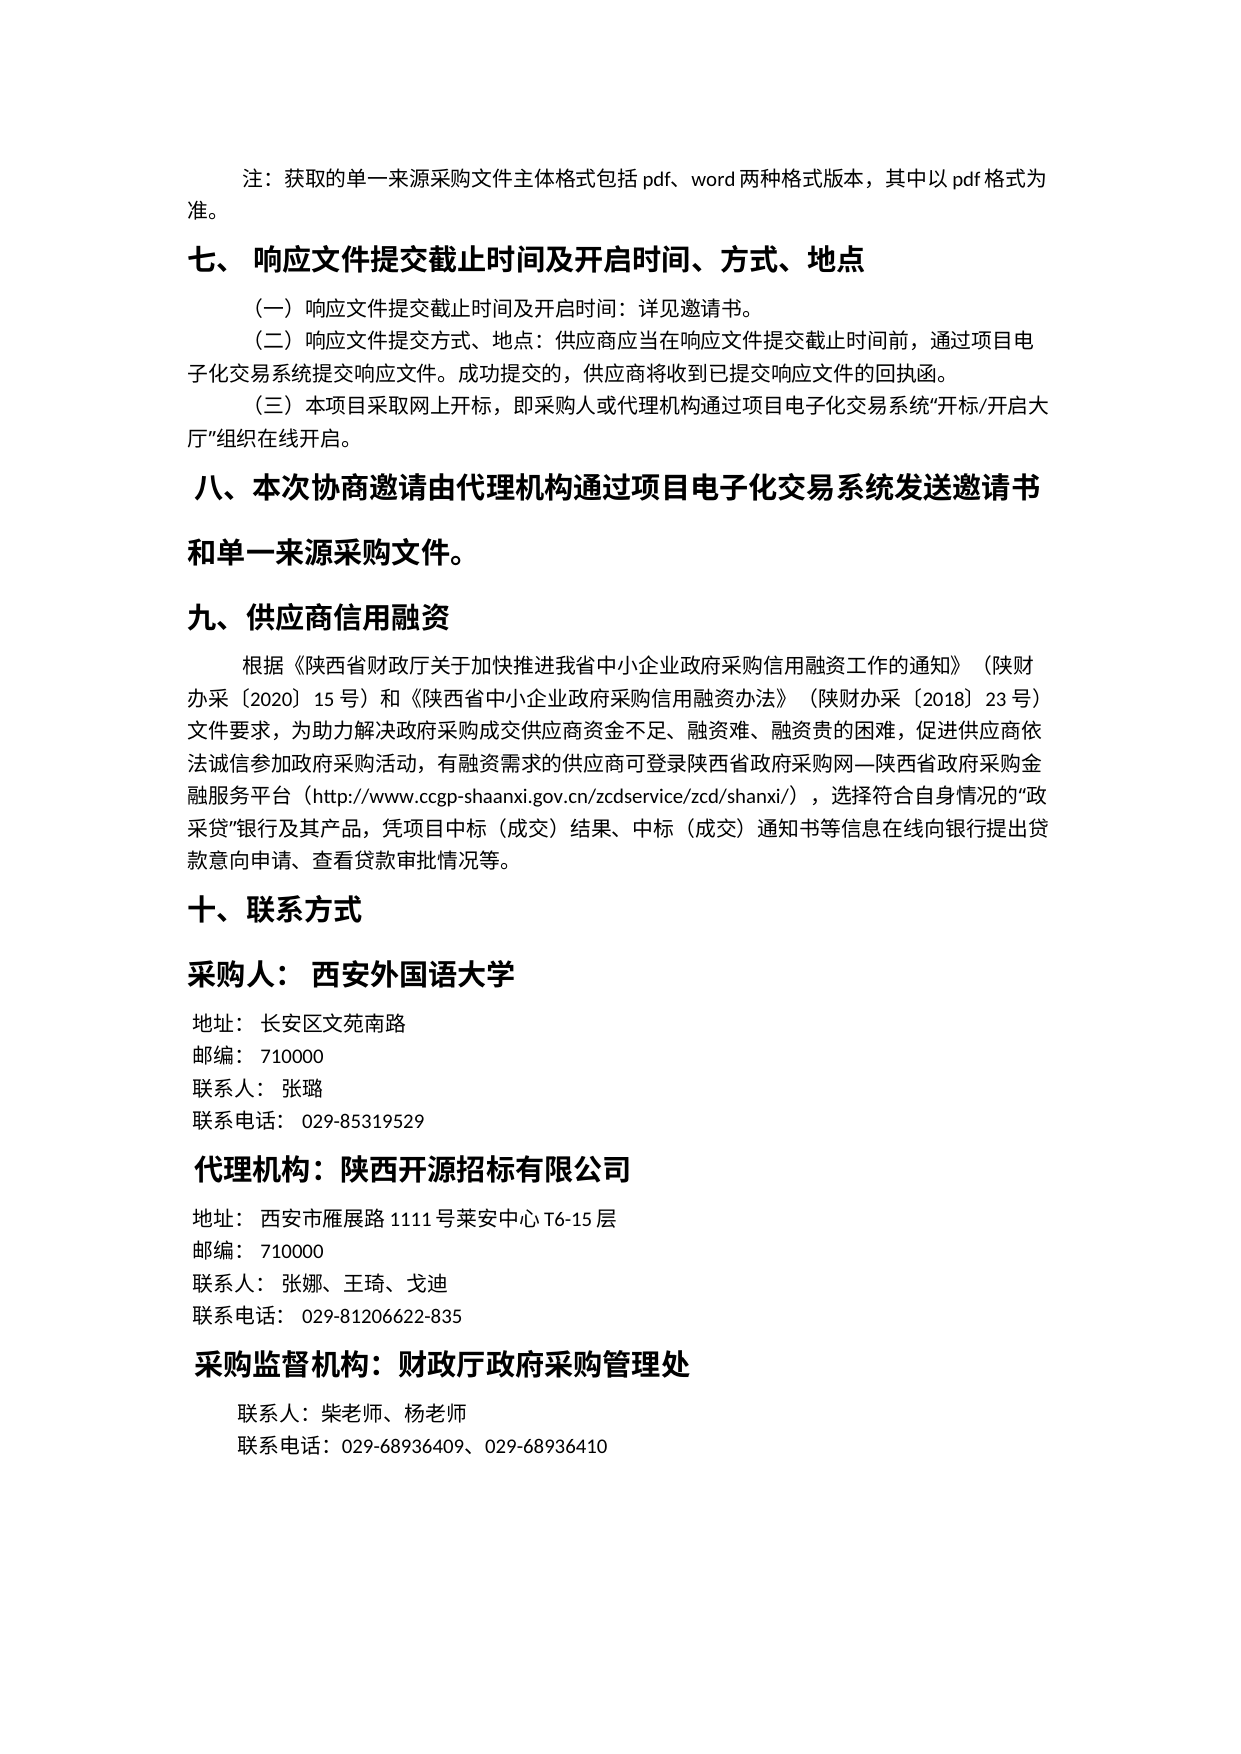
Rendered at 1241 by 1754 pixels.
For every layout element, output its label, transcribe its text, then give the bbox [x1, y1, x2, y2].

text 联系电话： 029-81206622-835 [187, 1299, 1053, 1332]
text 代理机构：陕西开源招标有限公司 [187, 1137, 1053, 1202]
text 地址： 西安市雁展路1111号莱安中心T6-15层 [187, 1202, 1053, 1234]
text 采购监督机构：财政厅政府采购管理处 [187, 1332, 1053, 1397]
text 邮编： 710000 [187, 1234, 1053, 1267]
text （二）响应文件提交方式、地点：供应商应当在响应文件提交截止时间前，通过项目电子化交易系统提交响应文件。成功提交的，供应商将收到已提交响应文件的回执函。 [187, 324, 1053, 389]
text 八、本次协商邀请由代理机构通过项目电子化交易系统发送邀请书和单一来源采购文件。 [187, 454, 1053, 584]
text 邮编： 710000 [187, 1039, 1053, 1072]
text 联系人： 张娜、王琦、戈迪 [187, 1267, 1053, 1299]
text 采购人： 西安外国语大学 [187, 942, 1053, 1007]
text 地址： 长安区文苑南路 [187, 1007, 1053, 1039]
text 联系人： 张璐 [187, 1072, 1053, 1104]
text 根据《陕西省财政厅关于加快推进我省中小企业政府采购信用融资工作的通知》（陕财办采〔2020〕15 号）和《陕西省中小企业政府采购信用融资办法》（陕财办采〔2018〕23 号）文件要求，为助力解决政府采购成交供应商资金不足、融资难、融资贵的困难，促进供应商依法诚信参加政府采购活动，有融资需求的供应商可登录陕西省政府采购网—陕西省政府采购金融服务平台（http://www.ccgp-shaanxi.gov.cn/zcdservice/zcd/shanxi/），选择符合自身情况的“政采贷”银行及其产品，凭项目中标（成交）结果、中标（成交）通知书等信息在线向银行提出贷款意向申请、查看贷款审批情况等。 [187, 649, 1053, 877]
text （三）本项目采取网上开标，即采购人或代理机构通过项目电子化交易系统“开标/开启大厅”组织在线开启。 [187, 389, 1053, 454]
text 七、 响应文件提交截止时间及开启时间、方式、地点 [187, 227, 1053, 292]
text 十、联系方式 [187, 877, 1053, 942]
text （一）响应文件提交截止时间及开启时间：详见邀请书。 [187, 292, 1053, 324]
text 九、供应商信用融资 [187, 584, 1053, 649]
text 联系电话： 029-85319529 [187, 1104, 1053, 1137]
text 联系电话：029-68936409、029-68936410 [187, 1429, 1053, 1462]
text 注：获取的单一来源采购文件主体格式包括pdf、word两种格式版本，其中以pdf格式为准。 [187, 162, 1053, 227]
text 联系人：柴老师、杨老师 [187, 1397, 1053, 1429]
